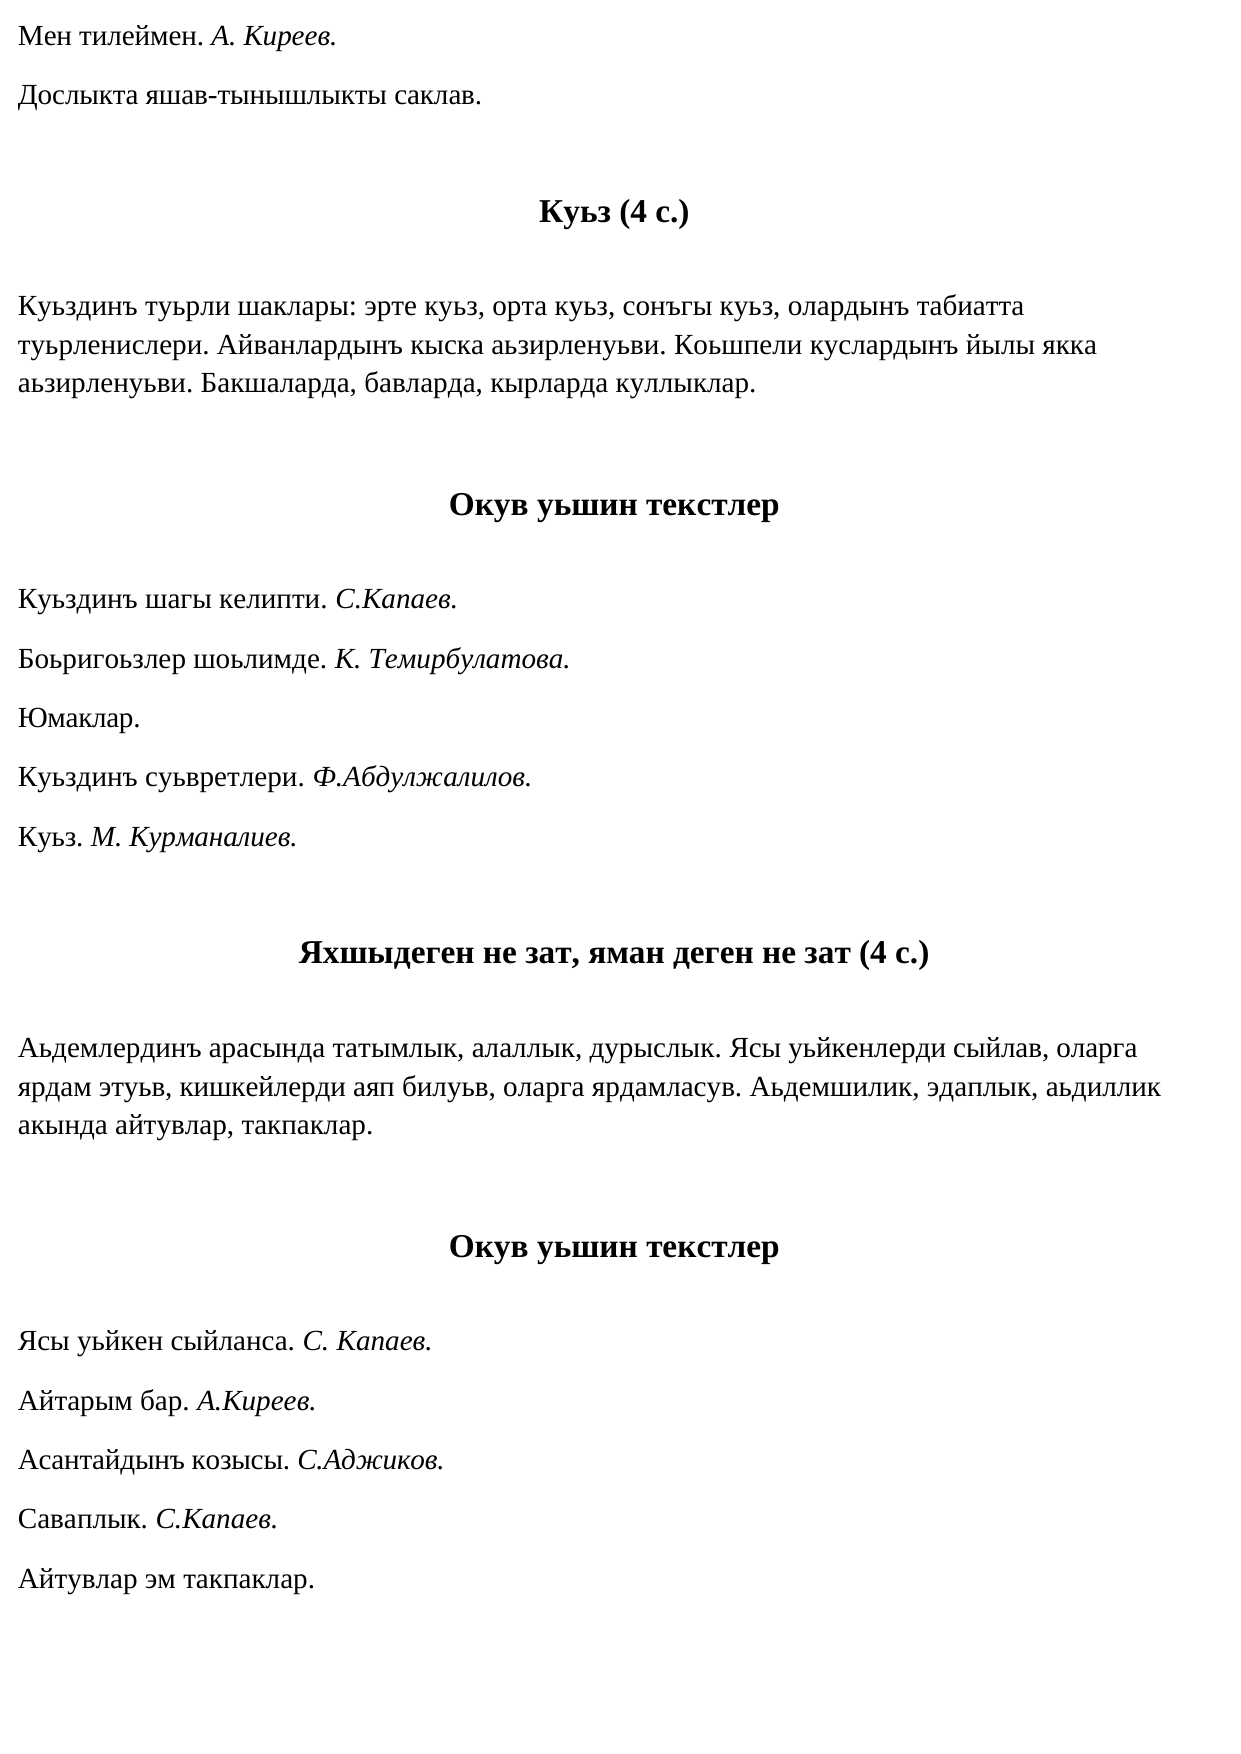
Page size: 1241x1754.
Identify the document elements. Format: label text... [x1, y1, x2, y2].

text Ясы уьйкен сыйланса. С. Капаев. [18, 1323, 1211, 1357]
text Куьз. М. Курманалиев. [18, 819, 1211, 852]
text Дослыкта яшав-тынышлыкты саклав. [18, 77, 1211, 111]
text Саваплык. С.Капаев. [18, 1501, 1211, 1535]
text Мен тилеймен. А. Киреев. [18, 18, 1211, 51]
text Куьздинъ шагы келипти. С.Капаев. [18, 581, 1211, 615]
text Айтувлар эм такпаклар. [18, 1561, 1211, 1594]
text Аьдемлердинъ арасында татымлык, алаллык, дурыслык. Ясы уьйкенлерди сыйлав, оларга ярдам этуьв, кишкейлерди аяп билуьв, оларга ярдамласув. Аьдемшилик, эдаплык, аьдиллик акында айтувлар, такпаклар. [18, 1030, 1211, 1141]
text Юмаклар. [18, 700, 1211, 734]
text Боьригоьзлер шоьлимде. К. Темирбулатова. [18, 641, 1211, 674]
text Яхшыдеген не зат, яман деген не зат (4 с.) [18, 933, 1211, 971]
text Куьздинъ суьвретлери. Ф.Абдулжалилов. [18, 759, 1211, 793]
text Куьз (4 с.) [18, 191, 1211, 229]
text Айтарым бар. А.Киреев. [18, 1383, 1211, 1416]
text Асантайдынъ козысы. С.Аджиков. [18, 1442, 1211, 1476]
text Окув уьшин текстлер [18, 484, 1211, 522]
text Окув уьшин текстлер [18, 1226, 1211, 1264]
text Куьздинъ туьрли шаклары: эрте куьз, орта куьз, сонъгы куьз, олардынъ табиатта туьрленислери. Айванлардынъ кыска аьзирленуьви. Коьшпели куслардынъ йылы якка аьзирленуьви. Бакшаларда, бавларда, кырларда куллыклар. [18, 288, 1211, 399]
